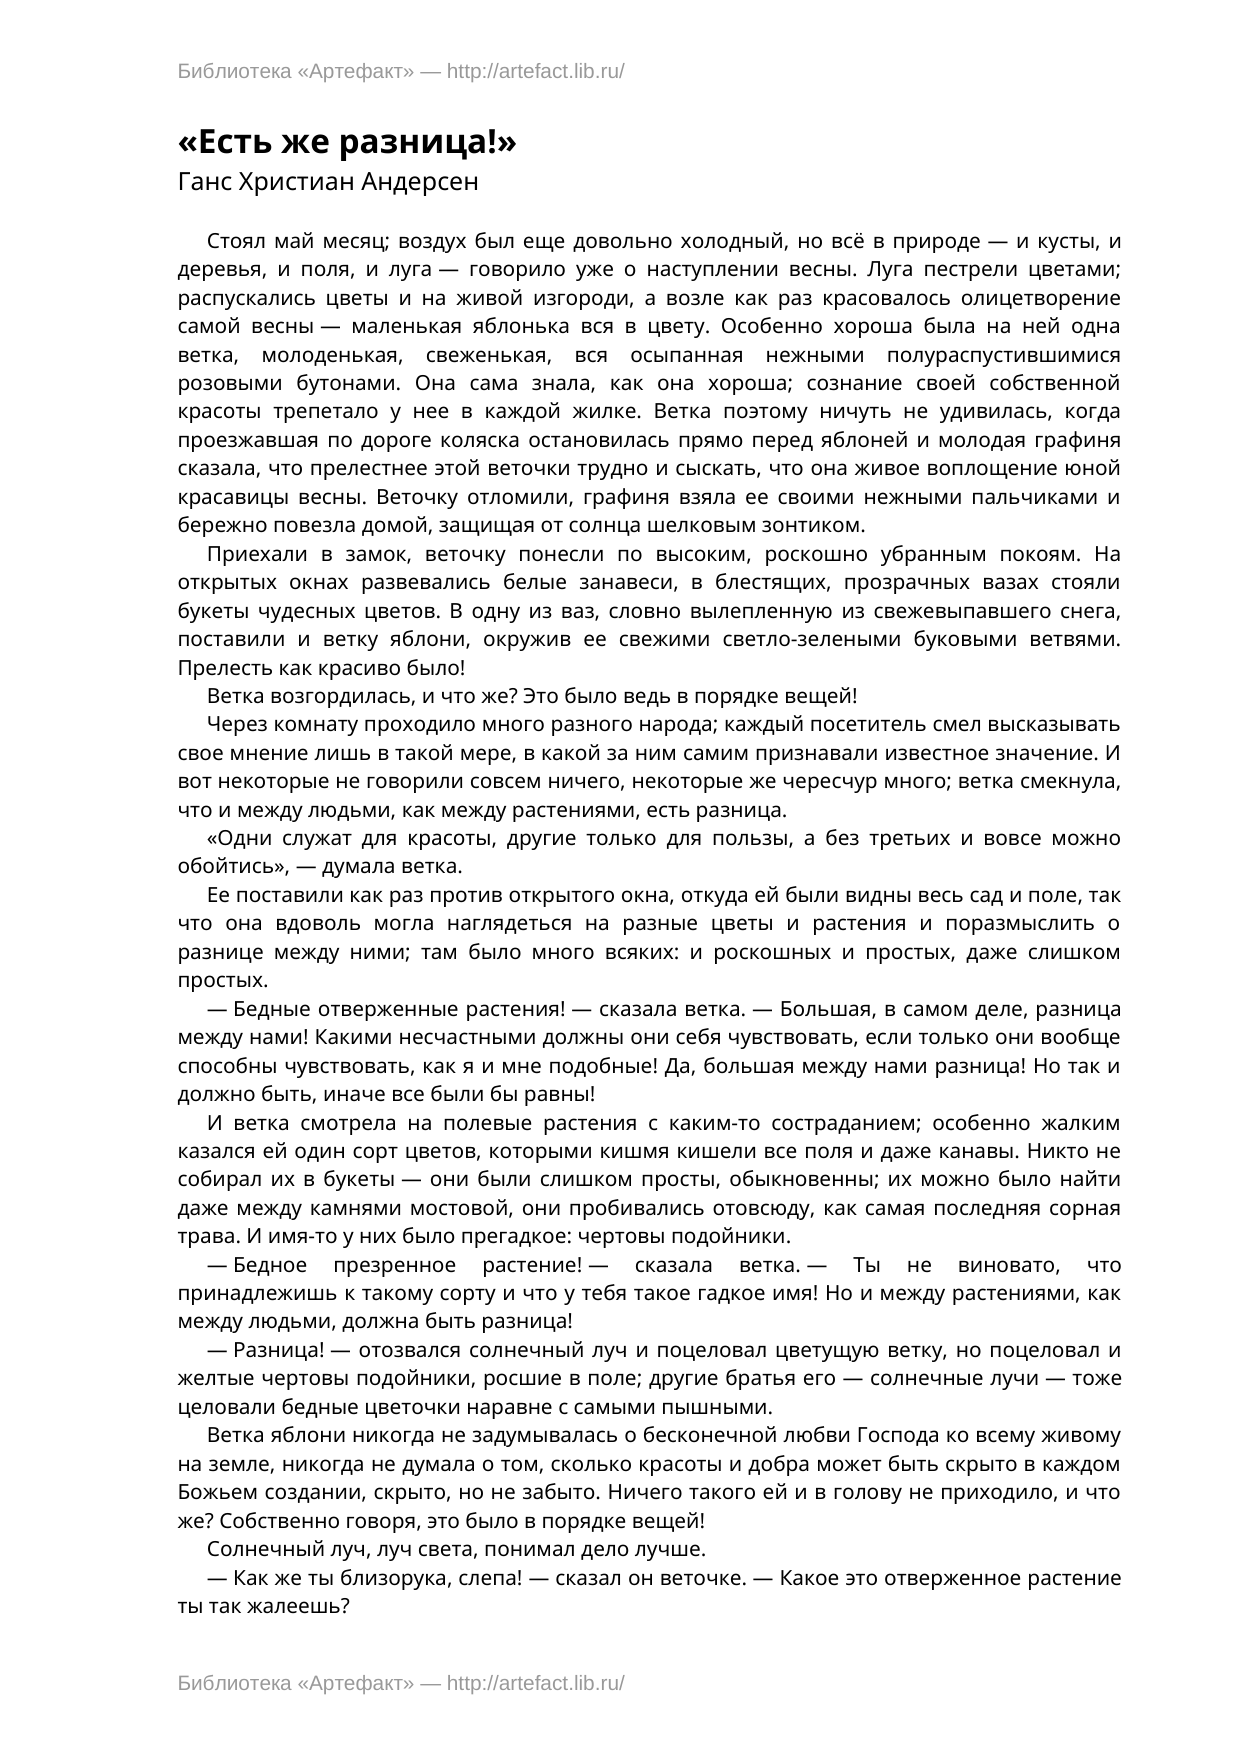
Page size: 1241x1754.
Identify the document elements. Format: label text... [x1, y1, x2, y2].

text Ветка возгордилась, и что же? Это было ведь в порядке вещей! [177, 681, 1122, 709]
text «Одни служат для красоты, другие только для пользы, а без третьих и вовсе можно обойтись», — думала ветка. [177, 823, 1122, 880]
subtitle «Есть же разница!» [177, 118, 1122, 163]
text — Бедные отверженные растения! — сказала ветка. — Большая, в самом деле, разница между нами! Какими несчастными должны они себя чувствовать, если только они вообще способны чувствовать, как я и мне подобные! Да, большая между нами разница! Но так и должно быть, иначе все были бы равны! [177, 994, 1122, 1108]
text Ее поставили как раз против открытого окна, откуда ей были видны весь сад и поле, так что она вдоволь могла наглядеться на разные цветы и растения и поразмыслить о разнице между ними; там было много всяких: и роскошных и простых, даже слишком простых. [177, 880, 1122, 994]
text Ветка яблони никогда не задумывалась о бесконечной любви Господа ко всему живому на земле, никогда не думала о том, сколько красоты и добра может быть скрыто в каждом Божьем создании, скрыто, но не забыто. Ничего такого ей и в голову не приходило, и что же? Собственно говоря, это было в порядке вещей! [177, 1420, 1122, 1534]
text — Разница! — отозвался солнечный луч и поцеловал цветущую ветку, но поцеловал и желтые чертовы подойники, росшие в поле; другие братья его — солнечные лучи — тоже целовали бедные цветочки наравне с самыми пышными. [177, 1335, 1122, 1420]
text Стоял май месяц; воздух был еще довольно холодный, но всё в природе — и кусты, и деревья, и поля, и луга — говорило уже о наступлении весны. Луга пестрели цветами; распускались цветы и на живой изгороди, а возле как раз красовалось олицетворение самой весны — маленькая яблонька вся в цвету. Особенно хороша была на ней одна ветка, молоденькая, свеженькая, вся осыпанная нежными полураспустившимися розовыми бутонами. Она сама знала, как она хороша; сознание своей собственной красоты трепетало у нее в каждой жилке. Ветка поэтому ничуть не удивилась, когда проезжавшая по дороге коляска остановилась прямо перед яблоней и молодая графиня сказала, что прелестнее этой веточки трудно и сыскать, что она живое воплощение юной красавицы весны. Веточку отломили, графиня взяла ее своими нежными пальчиками и бережно повезла домой, защищая от солнца шелковым зонтиком. [177, 226, 1122, 539]
text — Бедное презренное растение! — сказала ветка. — Ты не виновато, что принадлежишь к такому сорту и что у тебя такое гадкое имя! Но и между растениями, как между людьми, должна быть разница! [177, 1250, 1122, 1335]
text Через комнату проходило много разного народа; каждый посетитель смел высказывать свое мнение лишь в такой мере, в какой за ним самим признавали известное значение. И вот некоторые не говорили совсем ничего, некоторые же чересчур много; ветка смекнула, что и между людьми, как между растениями, есть разница. [177, 709, 1122, 823]
text — Как же ты близорука, слепа! — сказал он веточке. — Какое это отверженное растение ты так жалеешь? [177, 1563, 1122, 1619]
text Солнечный луч, луч света, понимал дело лучше. [177, 1534, 1122, 1563]
text И ветка смотрела на полевые растения с каким-то состраданием; особенно жалким казался ей один сорт цветов, которыми кишмя кишели все поля и даже канавы. Никто не собирал их в букеты — они были слишком просты, обыкновенны; их можно было найти даже между камнями мостовой, они пробивались отовсюду, как самая последняя сорная трава. И имя-то у них было прегадкое: чертовы подойники. [177, 1108, 1122, 1250]
text Приехали в замок, веточку понесли по высоким, роскошно убранным покоям. На открытых окнах развевались белые занавеси, в блестящих, прозрачных вазах стояли букеты чудесных цветов. В одну из ваз, словно вылепленную из свежевыпавшего снега, поставили и ветку яблони, окружив ее свежими светло-зелеными буковыми ветвями. Прелесть как красиво было! [177, 539, 1122, 681]
text Ганс Христиан Андерсен [177, 163, 1122, 198]
